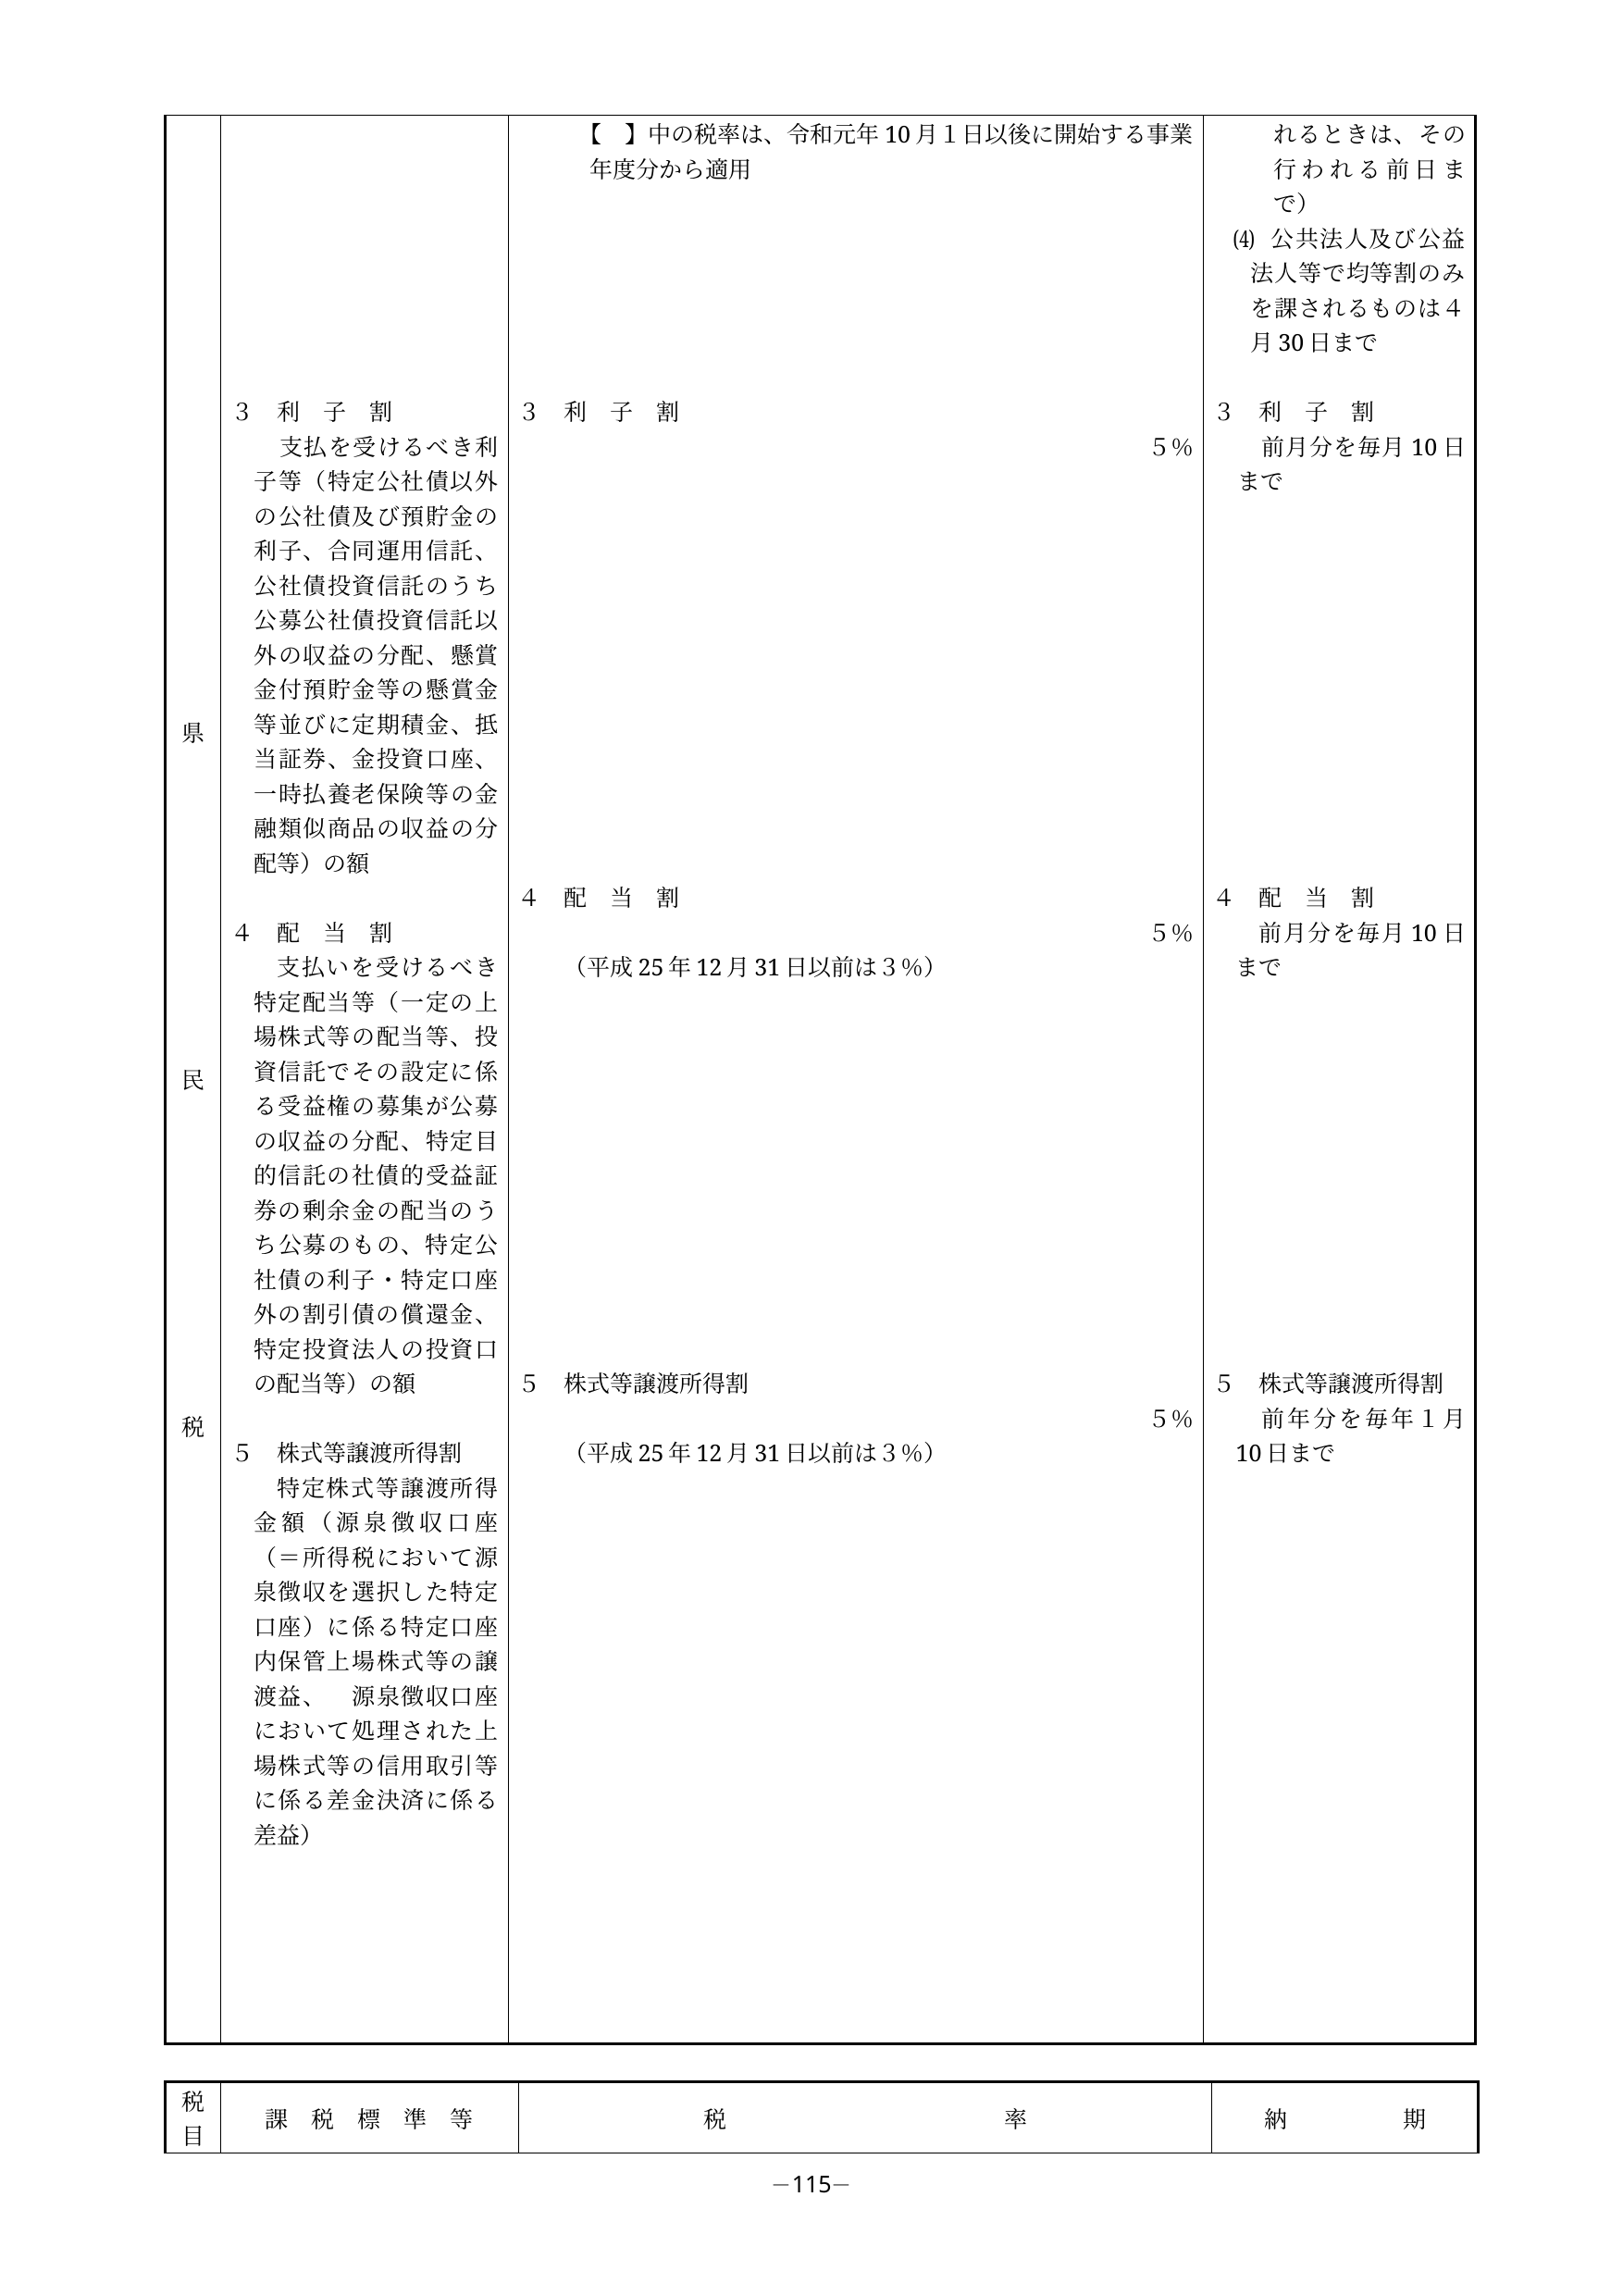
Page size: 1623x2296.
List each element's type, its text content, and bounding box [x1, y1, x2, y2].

table_header 課 税 標 準 等 [221, 2083, 518, 2153]
table_header 納 期 [1212, 2083, 1477, 2153]
table_cell れるときは、その行われる前日まで） (4) 公共法人及び公益法人等で均等割のみを課されるものは４月30日まで ３ 利 子 割 前月分を毎月10日まで ４ 配 当 割 前月分を毎月10日まで ５ 株式等譲渡所得割 前年分を毎年１月10日まで [1204, 116, 1474, 2042]
table_cell 県 民 税 [167, 116, 220, 2042]
table_cell 【 】中の税率は、令和元年10月１日以後に開始する事業 年度分から適用 ３ 利 子 割 ５％ ４ 配 当 割 ５％ （平成25年12月31日以前は３％） ５ 株式等譲渡所得割 ５％ （平成25年12月31日以前は３％） [509, 116, 1203, 2042]
table_header 税目 [167, 2083, 220, 2153]
table_cell ３ 利 子 割 支払を受けるべき利子等（特定公社債以外の公社債及び預貯金の利子、合同運用信託、公社債投資信託のうち公募公社債投資信託以外の収益の分配、懸賞金付預貯金等の懸賞金等並びに定期積金、抵当証券、金投資口座、一時払養老保険等の金融類似商品の収益の分配等）の額 ４ 配 当 割 支払いを受けるべき特定配当等（一定の上場株式等の配当等、投資信託でその設定に係る受益権の募集が公募の収益の分配、特定目的信託の社債的受益証券の剰余金の配当のうち公募のもの、特定公社債の利子・特定口座外の割引債の償還金、特定投資法人の投資口の配当等）の額 ５ 株式等譲渡所得割 特定株式等譲渡所得金額（源泉徴収口座（＝所得税において源泉徴収を選択した特定口座）に係る特定口座内保管上場株式等の譲渡益、 源泉徴収口座において処理された上場株式等の信用取引等に係る差金決済に係る差益） [221, 116, 508, 2042]
table_header 税 率 [519, 2083, 1211, 2153]
